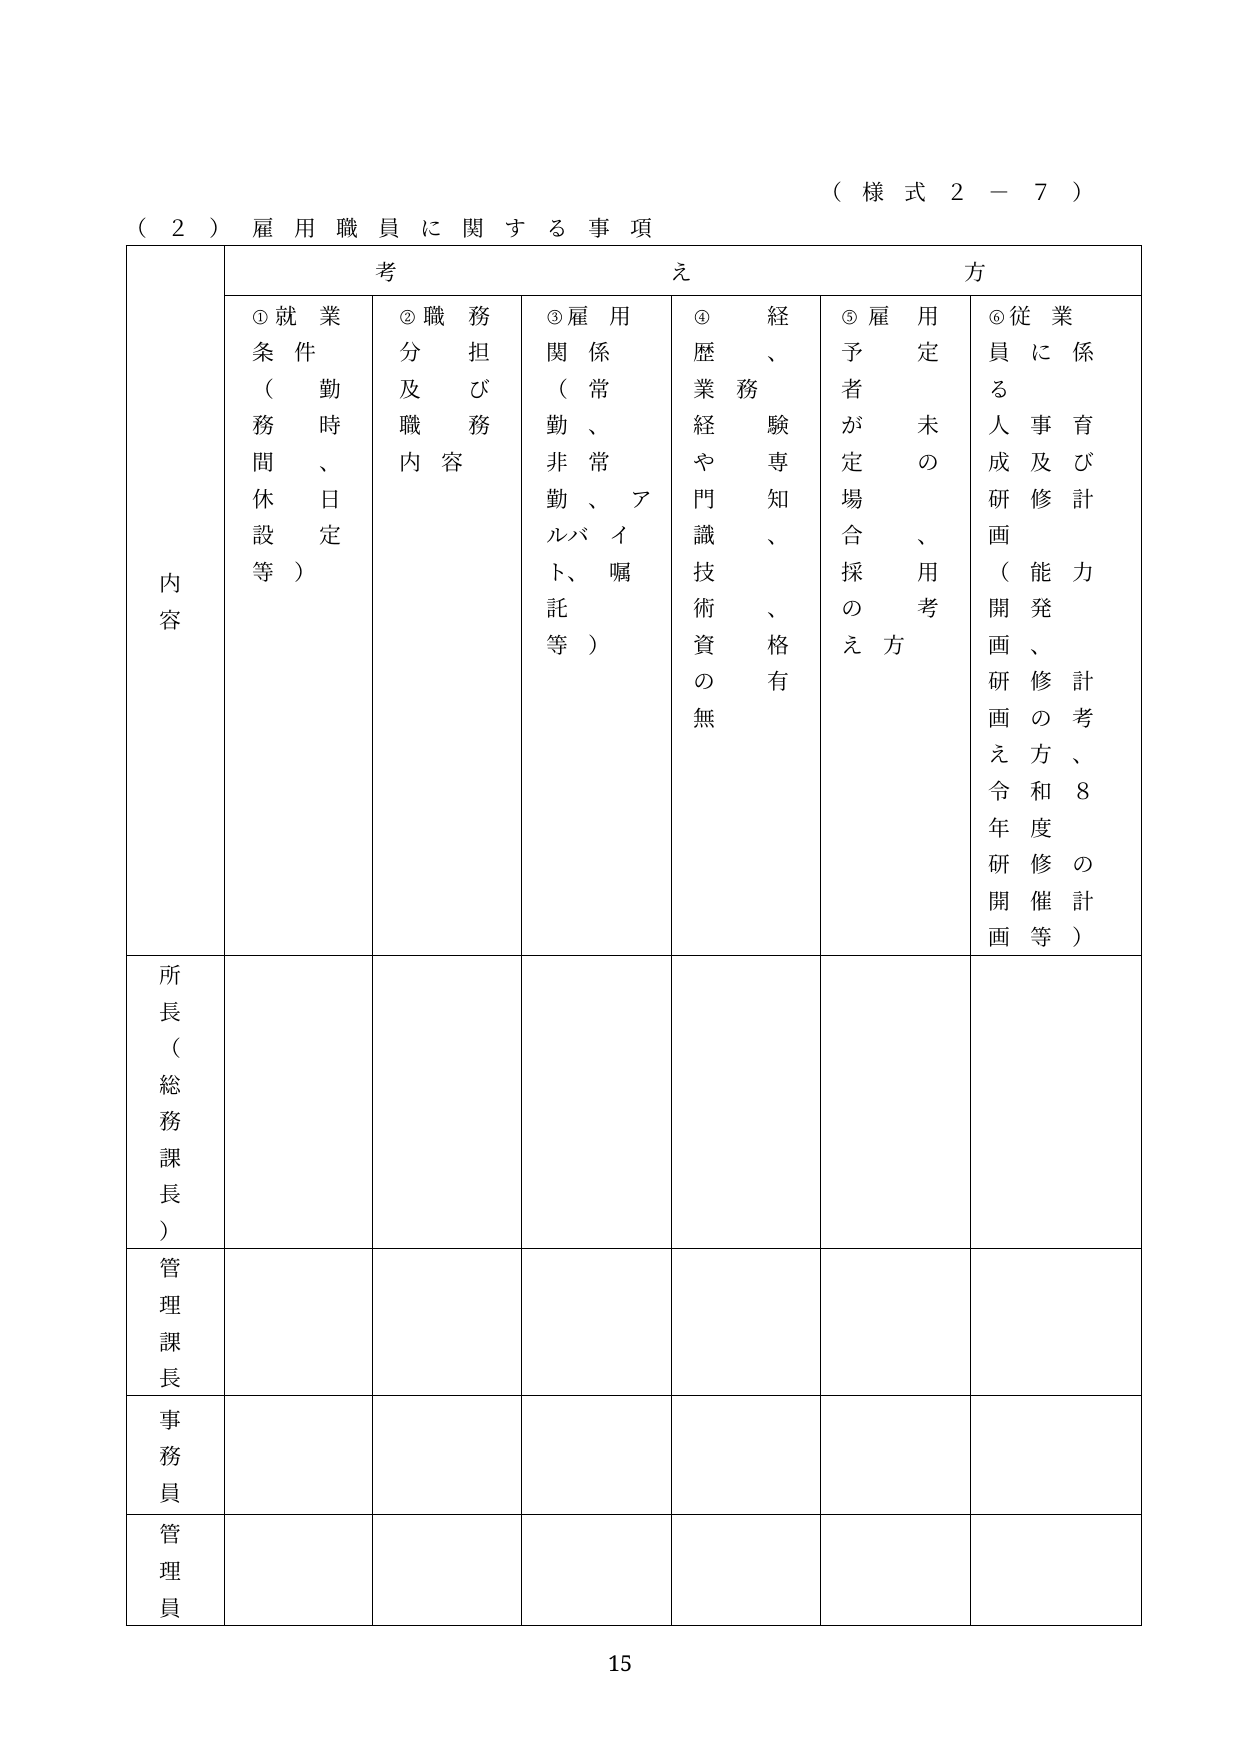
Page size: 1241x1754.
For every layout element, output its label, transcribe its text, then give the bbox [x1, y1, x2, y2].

table_cell [821, 1515, 970, 1625]
table_cell [971, 1249, 1141, 1395]
table_cell [672, 1396, 820, 1514]
table_cell [971, 1515, 1141, 1625]
table_cell ①就業条件 （勤務時間、休日設定等） [225, 296, 372, 954]
table_cell [522, 1396, 671, 1514]
table_cell [225, 1515, 372, 1625]
table_cell ④経歴、業務 経験や専門知識、技術、資格の有無 [672, 296, 820, 954]
table_cell 管理 課長 [127, 1249, 224, 1395]
table_cell [522, 1515, 671, 1625]
table_cell 所 長 （総務課長） [127, 956, 224, 1248]
table_header 考 え 方 [225, 246, 1141, 295]
text （様式２－７） [126, 172, 1114, 209]
text （２）雇用職員に関する事項 [126, 209, 1114, 245]
table_cell [971, 1396, 1141, 1514]
table_cell [373, 956, 521, 1248]
table_cell [672, 956, 820, 1248]
table_cell [225, 1396, 372, 1514]
table_cell 事務員 [127, 1396, 224, 1514]
table_cell ③雇用関係（常勤、非常 勤、アルバイト、嘱託等） [522, 296, 671, 954]
table_cell [225, 956, 372, 1248]
table_cell [373, 1396, 521, 1514]
table_cell [821, 1249, 970, 1395]
table_cell ②職務分担及び職務内容 [373, 296, 521, 954]
table_cell [672, 1515, 820, 1625]
table_cell [821, 956, 970, 1248]
table_cell [225, 1249, 372, 1395]
table_header 内 容 [127, 246, 224, 954]
table_cell [373, 1515, 521, 1625]
table_cell [971, 956, 1141, 1248]
table_cell ⑥従業員に係る 人事育成及び研修計画 （能力開発画、 研修計画の考え方、令和８年度 研修の開催計画等） [971, 296, 1141, 954]
table_cell [821, 1396, 970, 1514]
table_cell [522, 1249, 671, 1395]
table_cell [373, 1249, 521, 1395]
table_cell ⑤雇用予定者 が未定の場合、採用の考え方 [821, 296, 970, 954]
table_cell [522, 956, 671, 1248]
table_cell [672, 1249, 820, 1395]
table_cell 管理員（１） [127, 1515, 224, 1625]
